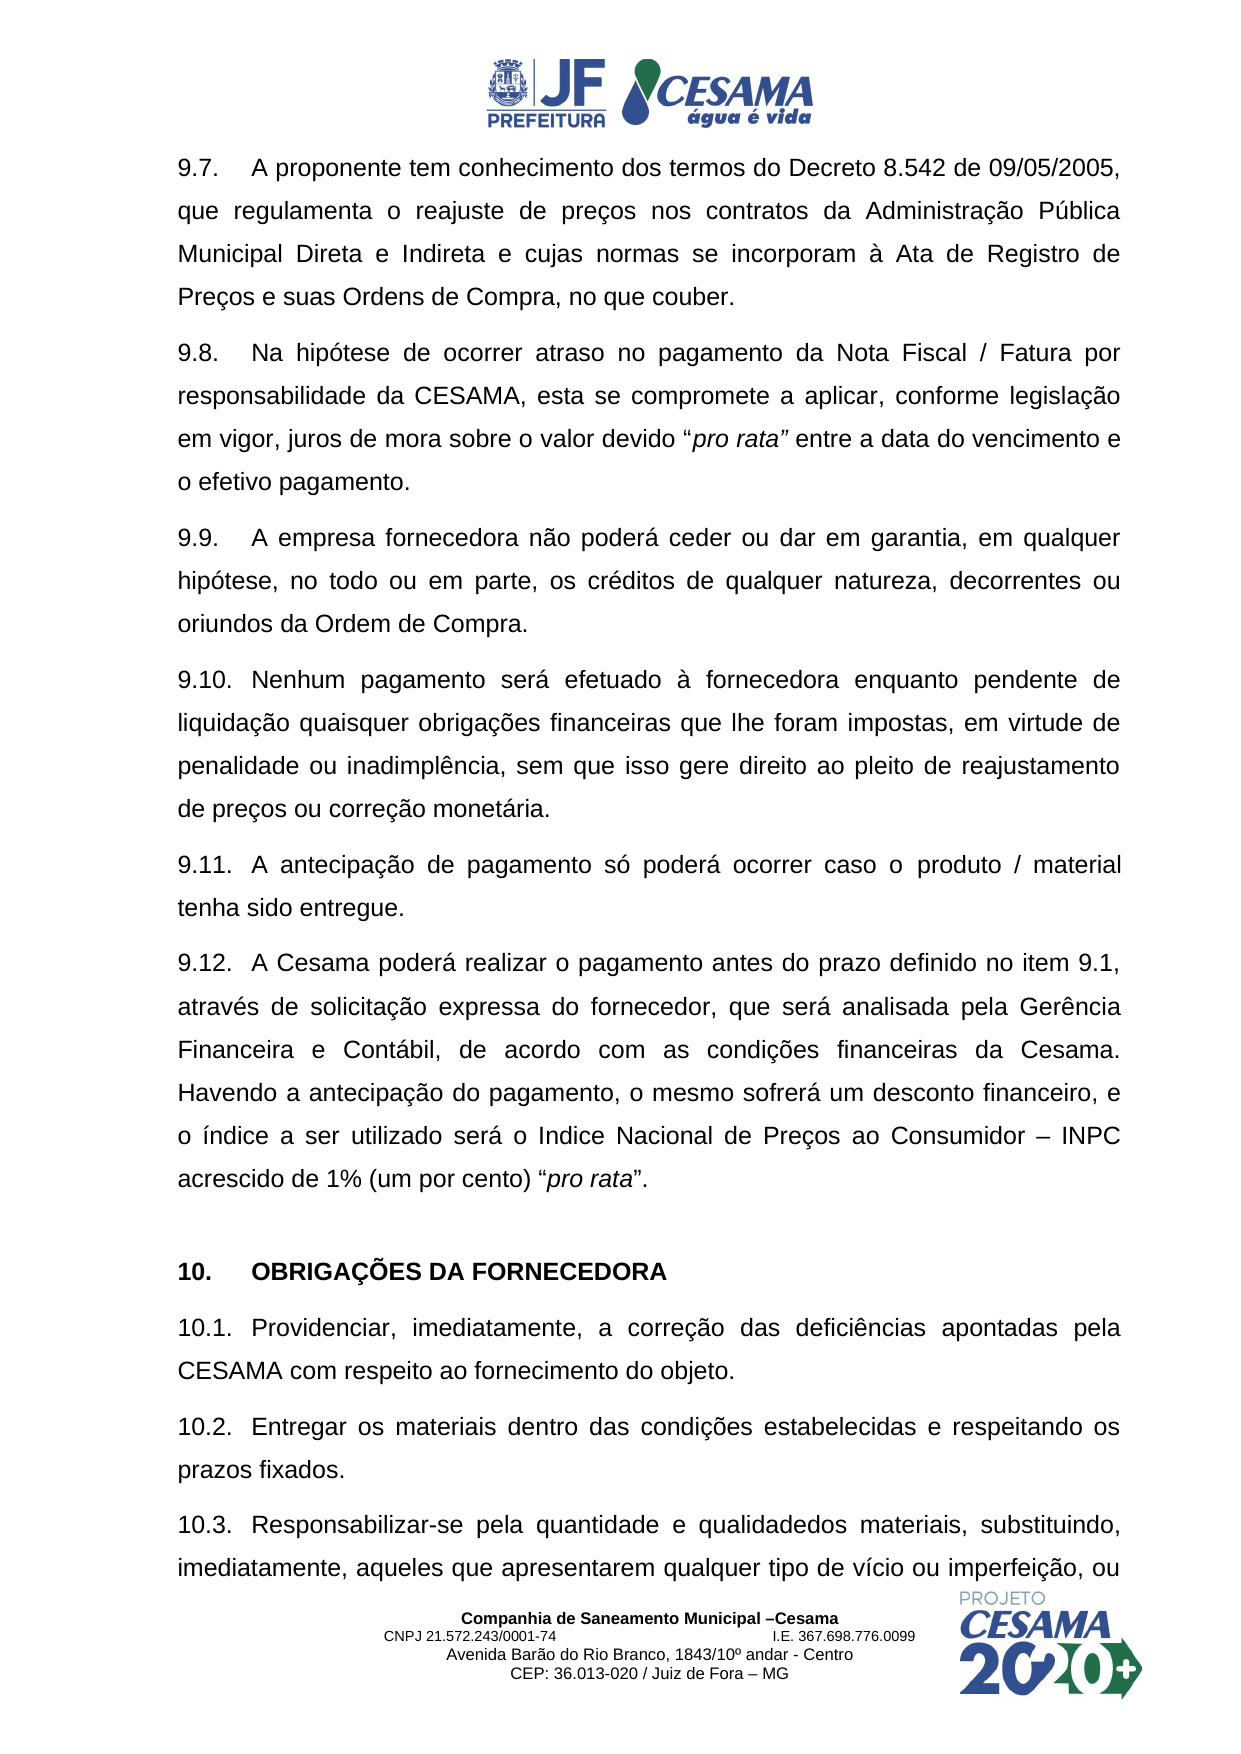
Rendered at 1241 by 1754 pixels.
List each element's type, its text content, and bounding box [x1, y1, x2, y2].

list Nenhum pagamento será efetuado à fornecedora enquanto pendente de liquidação quaisquer obrigações financeiras que lhe foram impostas, em virtude de penalidade ou inadimplência, sem que isso gere direito ao pleito de reajustamento de preços ou correção monetária. [177, 665, 1122, 823]
list A antecipação de pagamento só poderá ocorrer caso o produto / material tenha sido entregue. [177, 850, 1122, 922]
list A empresa fornecedora não poderá ceder ou dar em garantia, em qualquer hipótese, no todo ou em parte, os créditos de qualquer natureza, decorrentes ou oriundos da Ordem de Compra. [177, 523, 1122, 638]
list A proponente tem conhecimento dos termos do Decreto 8.542 de 09/05/2005, que regulamenta o reajuste de preços nos contratos da Administração Pública Municipal Direta e Indireta e cujas normas se incorporam à Ata de Registro de Preços e suas Ordens de Compra, no que couber. [177, 153, 1122, 311]
picture [959, 1591, 1143, 1700]
list Na hipótese de ocorrer atraso no pagamento da Nota Fiscal / Fatura por responsabilidade da CESAMA, esta se compromete a aplicar, conforme legislação em vigor, juros de mora sobre o valor devido “pro rata” entre a data do vencimento e o efetivo pagamento. [177, 338, 1122, 496]
list Providenciar, imediatamente, a correção das deficiências apontadas pela CESAMA com respeito ao fornecimento do objeto. [177, 1313, 1122, 1385]
picture [486, 59, 813, 128]
list A Cesama poderá realizar o pagamento antes do prazo definido no item 9.1, através de solicitação expressa do fornecedor, que será analisada pela Gerência Financeira e Contábil, de acordo com as condições financeiras da Cesama. Havendo a antecipação do pagamento, o mesmo sofrerá um desconto financeiro, e o índice a ser utilizado será o Indice Nacional de Preços ao Consumidor – INPC acrescido de 1% (um por cento) “pro rata”. [177, 948, 1122, 1193]
list OBRIGAÇÕES DA FORNECEDORA [177, 1257, 1122, 1286]
list Entregar os materiais dentro das condições estabelecidas e respeitando os prazos fixados. [177, 1412, 1122, 1483]
